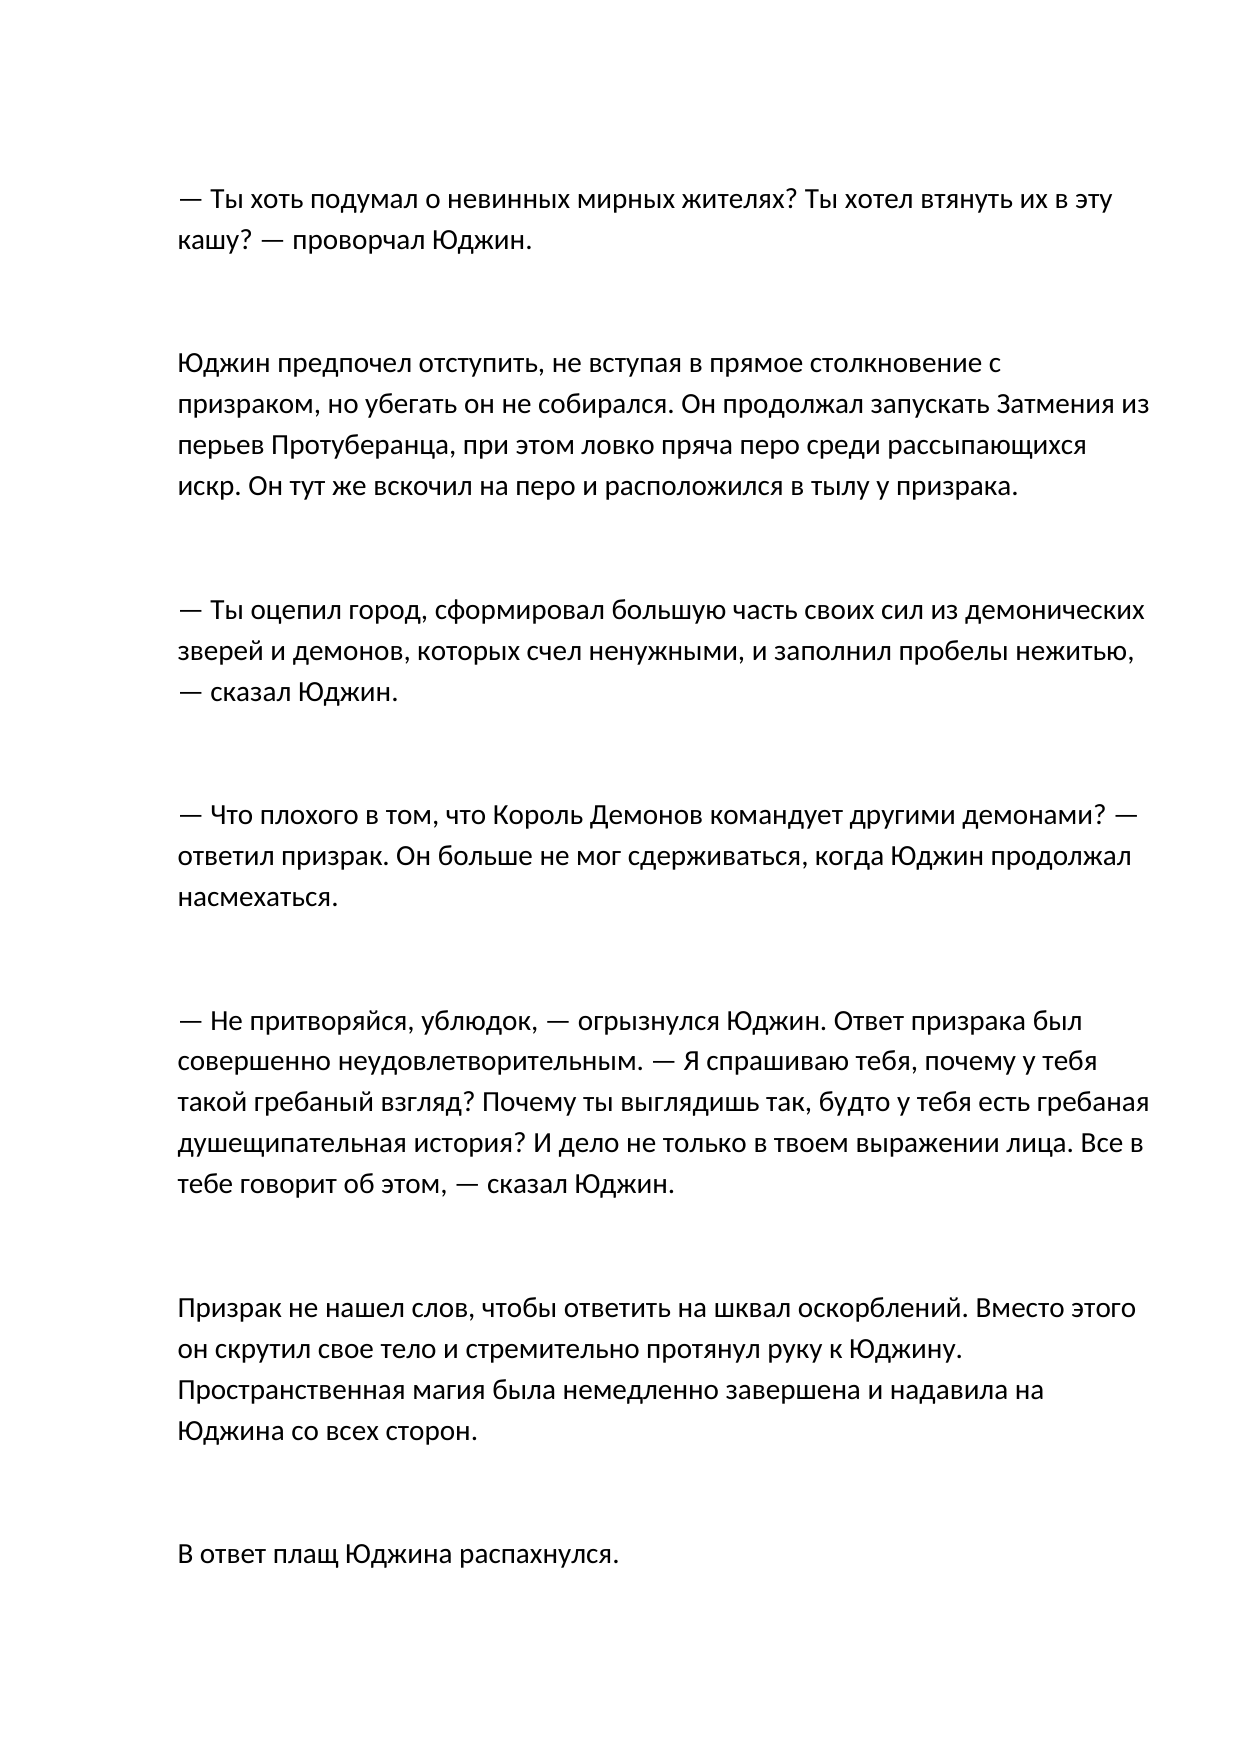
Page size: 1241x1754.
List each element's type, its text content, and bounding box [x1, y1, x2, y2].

text — Ты оцепил город, сформировал большую часть своих сил из демонических зверей и демонов, которых счел ненужными, и заполнил пробелы нежитью, — сказал Юджин. [177, 591, 1152, 708]
text — Ты хоть подумал о невинных мирных жителях? Ты хотел втянуть их в эту кашу? — проворчал Юджин. [177, 180, 1152, 256]
text В ответ плащ Юджина распахнулся. [177, 1535, 1152, 1571]
text Юджин предпочел отступить, не вступая в прямое столкновение с призраком, но убегать он не собирался. Он продолжал запускать Затмения из перьев Протуберанца, при этом ловко пряча перо среди рассыпающихся искр. Он тут же вскочил на перо и расположился в тылу у призрака. [177, 344, 1152, 503]
text — Что плохого в том, что Король Демонов командует другими демонами? — ответил призрак. Он больше не мог сдерживаться, когда Юджин продолжал насмехаться. [177, 796, 1152, 914]
text Призрак не нашел слов, чтобы ответить на шквал оскорблений. Вместо этого он скрутил свое тело и стремительно протянул руку к Юджину. Пространственная магия была немедленно завершена и надавила на Юджина со всех сторон. [177, 1289, 1152, 1447]
text — Не притворяйся, ублюдок, — огрызнулся Юджин. Ответ призрака был совершенно неудовлетворительным. — Я спрашиваю тебя, почему у тебя такой гребаный взгляд? Почему ты выглядишь так, будто у тебя есть гребаная душещипательная история? И дело не только в твоем выражении лица. Все в тебе говорит об этом, — сказал Юджин. [177, 1002, 1152, 1201]
